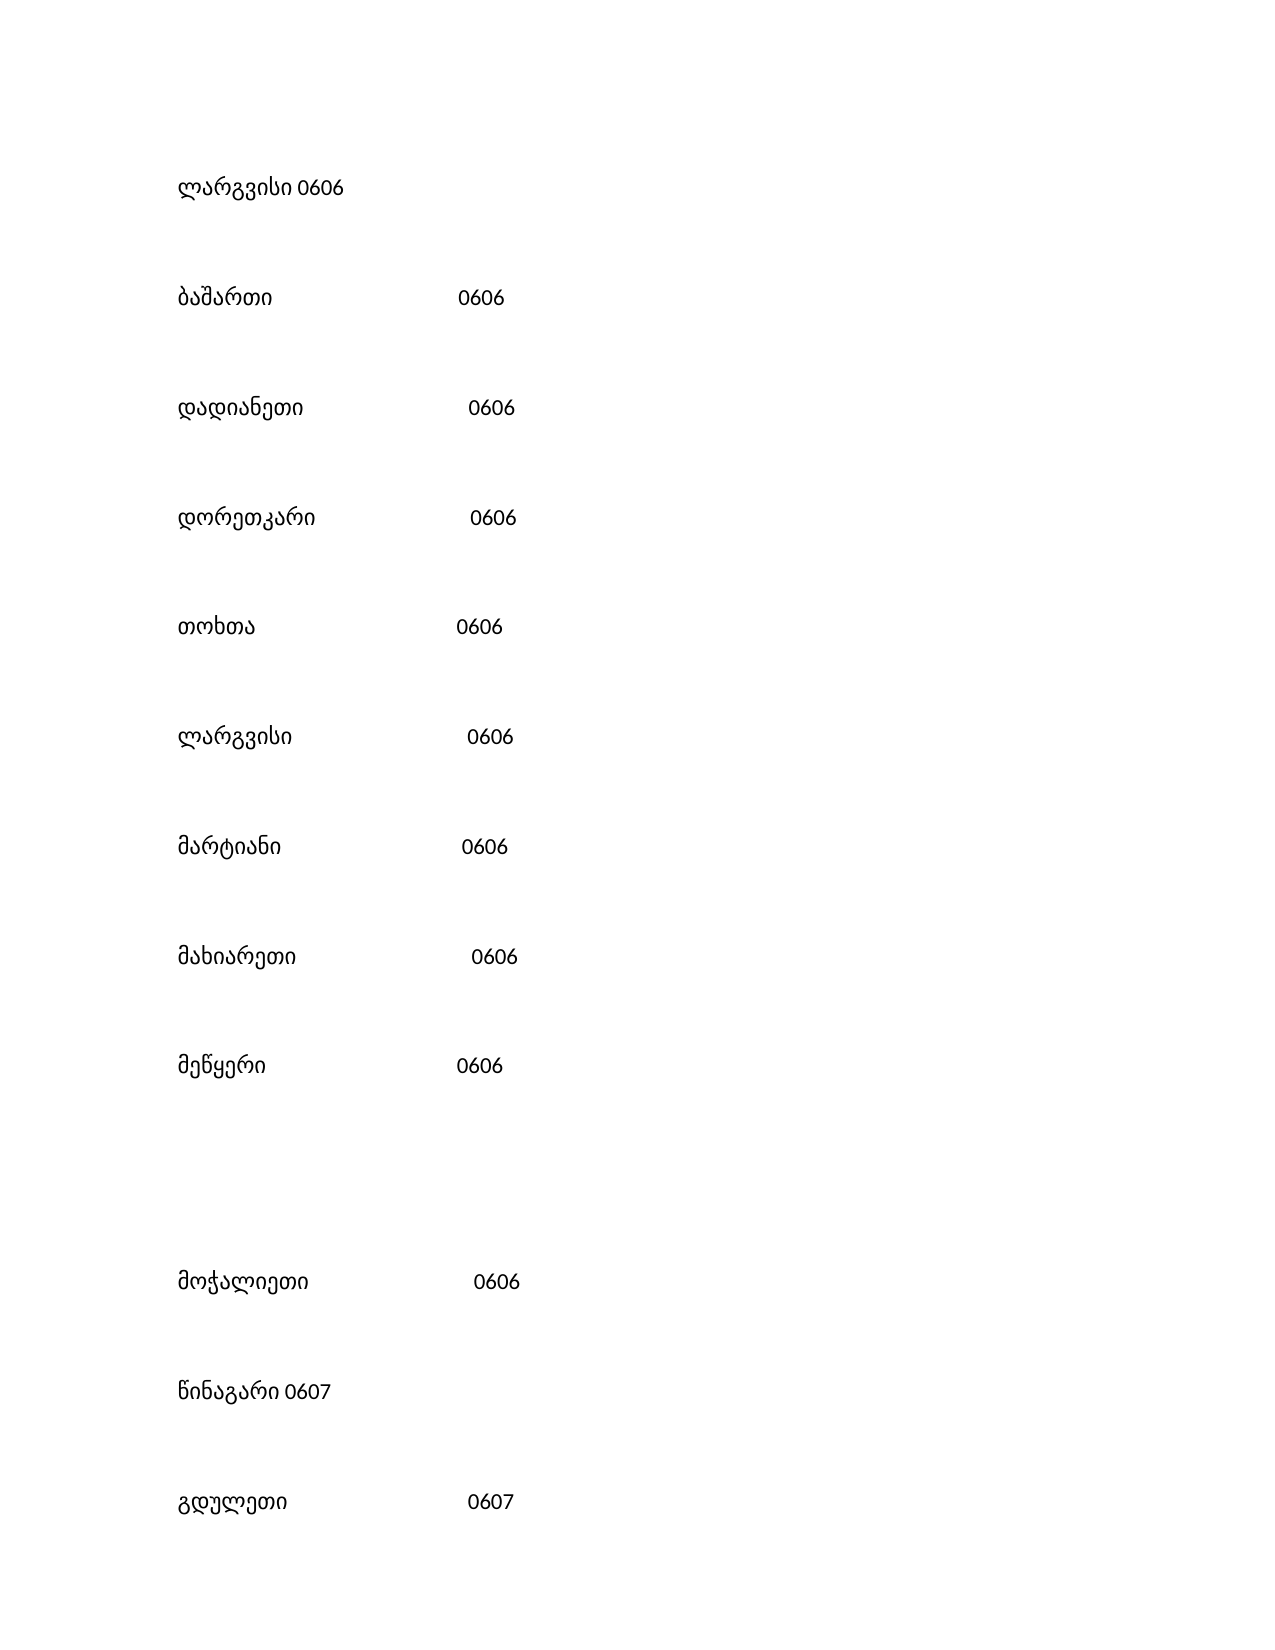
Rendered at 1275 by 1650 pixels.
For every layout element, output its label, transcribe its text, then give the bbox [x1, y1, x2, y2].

text თოხთა 0606 [177, 610, 1186, 642]
text დორეთკარი 0606 [177, 501, 1186, 532]
text მეწყერი 0606 [177, 1049, 1186, 1081]
text ბაშართი 0606 [177, 281, 1186, 312]
text დადიანეთი 0606 [177, 391, 1186, 422]
text მარტიანი 0606 [177, 830, 1186, 861]
text მახიარეთი 0606 [177, 940, 1186, 971]
text ლარგვისი 0606 [177, 720, 1186, 751]
text ლარგვისი 0606 [177, 171, 1186, 202]
text მოჭალიეთი 0606 [177, 1265, 1186, 1297]
text გდულეთი 0607 [177, 1485, 1186, 1516]
text წინაგარი 0607 [177, 1375, 1186, 1406]
